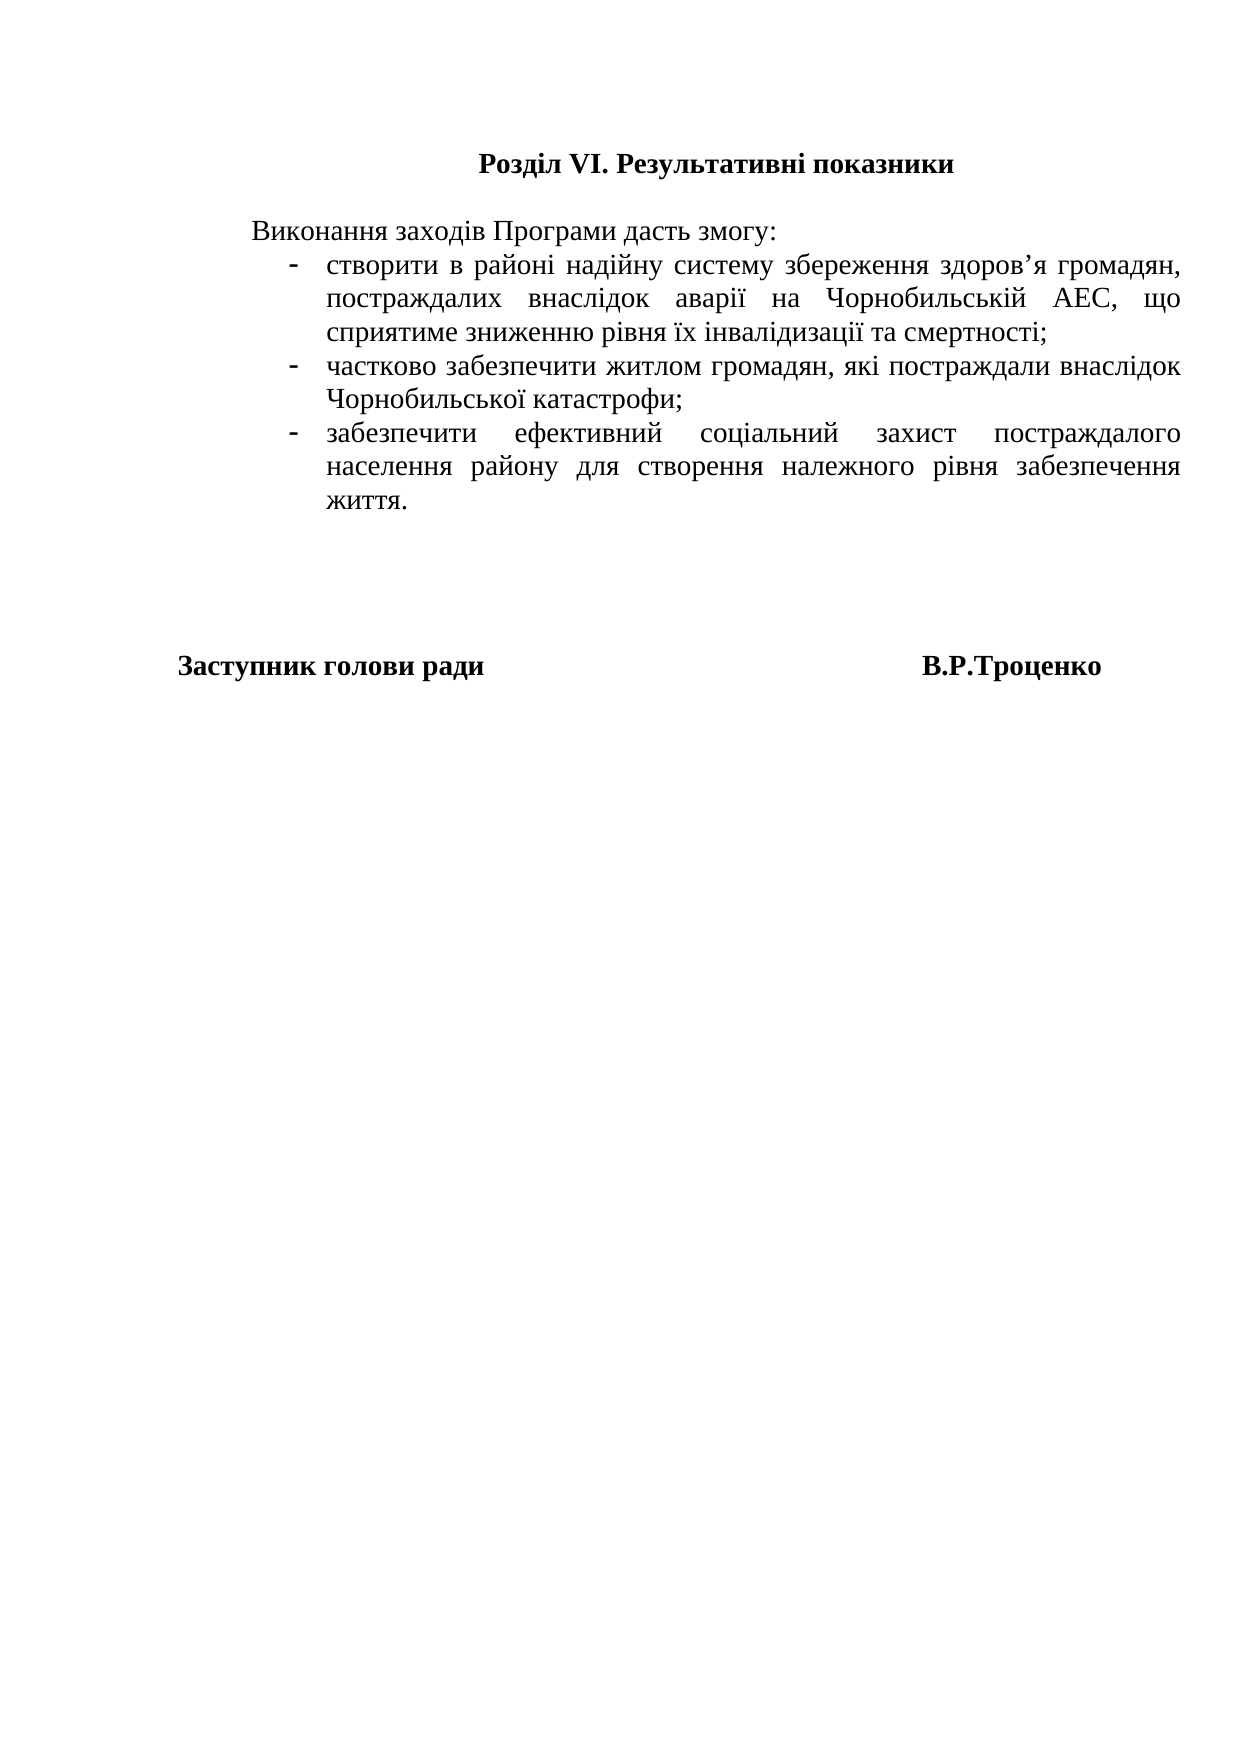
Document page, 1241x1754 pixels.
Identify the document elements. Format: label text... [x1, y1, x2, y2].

list частково забезпечити житлом громадян, які постраждали внаслідок Чорнобильської катастрофи; [288, 348, 1182, 415]
list створити в районі надійну систему збереження здоров’я громадян, постраждалих внаслідок аварії на Чорнобильській АЕС, що сприятиме зниженню рівня їх інвалідизації та смертності; [288, 247, 1182, 348]
list забезпечити ефективний соціальний захист постраждалого населення району для створення належного рівня забезпечення життя. [288, 415, 1182, 516]
text Виконання заходів Програми дасть змогу: [177, 213, 1182, 247]
text Розділ VI. Результативні показники [177, 146, 1182, 180]
text Заступник голови ради В.Р.Троценко [177, 648, 1182, 682]
